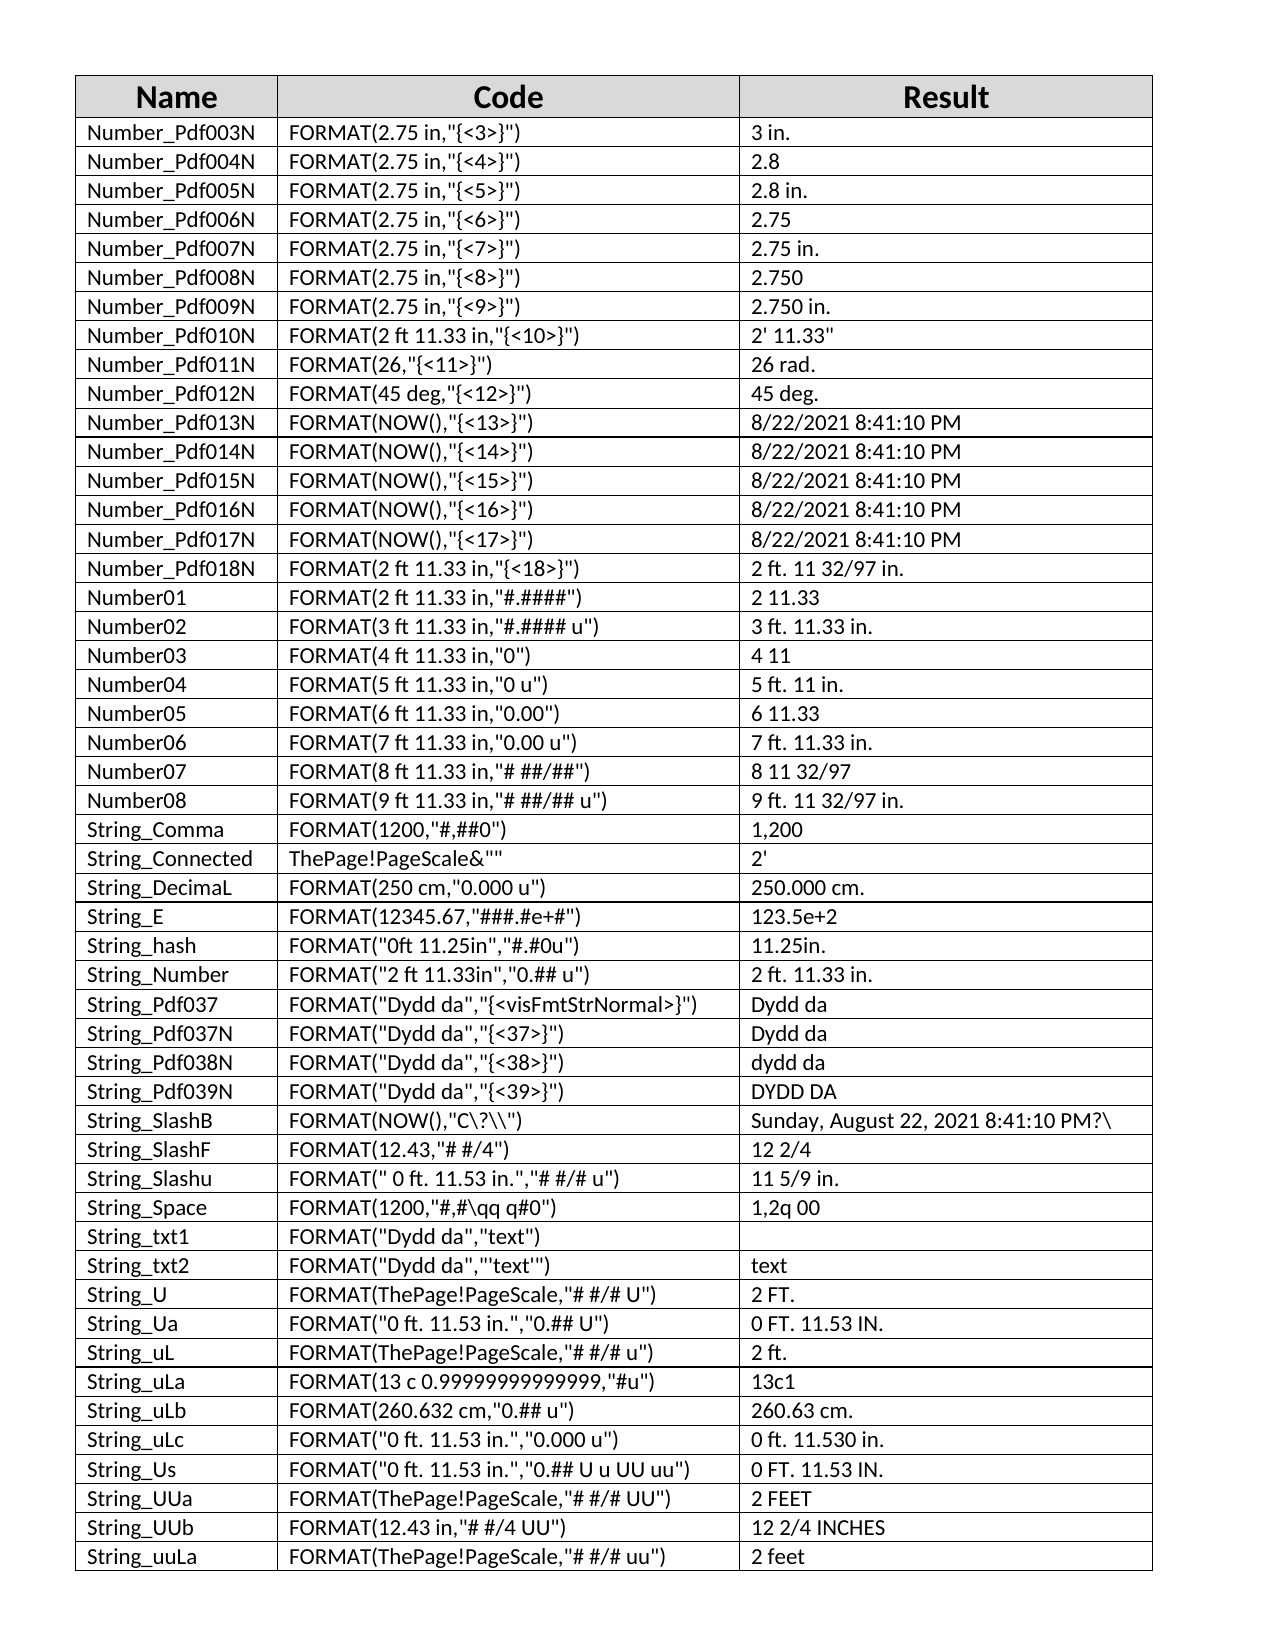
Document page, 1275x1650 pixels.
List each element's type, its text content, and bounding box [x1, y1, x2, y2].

table_cell FORMAT(3 ft 11.33 in,"#.#### u") [278, 612, 739, 640]
table_cell 45 deg. [740, 379, 1152, 407]
table_cell FORMAT(8 ft 11.33 in,"# ##/##") [278, 757, 739, 785]
table_cell String_Slashu [76, 1164, 277, 1192]
table_cell 250.000 cm. [740, 874, 1152, 901]
table_cell 2 FEET [740, 1484, 1152, 1512]
table_cell FORMAT(2 ft 11.33 in,"{<18>}") [278, 554, 739, 582]
table_cell Number_Pdf003N [76, 118, 277, 146]
table_cell FORMAT("Dydd da","{<38>}") [278, 1048, 739, 1076]
table_cell 2 ft. 11 32/97 in. [740, 554, 1152, 582]
table_cell Number06 [76, 728, 277, 756]
table_cell FORMAT("Dydd da","{<39>}") [278, 1077, 739, 1105]
table_cell FORMAT(ThePage!PageScale,"# #/# uu") [278, 1542, 739, 1570]
table_cell Number_Pdf011N [76, 350, 277, 378]
table_cell Number_Pdf018N [76, 554, 277, 582]
table_cell String_UUb [76, 1513, 277, 1541]
table_cell Number08 [76, 786, 277, 814]
table_cell 2.75 in. [740, 234, 1152, 262]
table_cell FORMAT(260.632 cm,"0.## u") [278, 1397, 739, 1424]
table_cell 1,2q 00 [740, 1193, 1152, 1221]
table_cell 2 FT. [740, 1280, 1152, 1308]
table_cell ThePage!PageScale&"" [278, 844, 739, 872]
table_cell Number_Pdf014N [76, 438, 277, 466]
table_cell String_txt1 [76, 1222, 277, 1250]
table_cell FORMAT(6 ft 11.33 in,"0.00") [278, 699, 739, 727]
table_cell Dydd da [740, 990, 1152, 1018]
table_cell 2 11.33 [740, 583, 1152, 611]
table_cell String_hash [76, 932, 277, 959]
table_cell FORMAT(ThePage!PageScale,"# #/# u") [278, 1339, 739, 1366]
table_cell FORMAT(ThePage!PageScale,"# #/# U") [278, 1280, 739, 1308]
table_header Name [76, 76, 277, 117]
table_cell 8/22/2021 8:41:10 PM [740, 467, 1152, 494]
table_cell 0 FT. 11.53 IN. [740, 1455, 1152, 1483]
table_cell String_Comma [76, 815, 277, 843]
table_cell 5 ft. 11 in. [740, 670, 1152, 698]
table_cell 2 feet [740, 1542, 1152, 1570]
table_cell Number_Pdf008N [76, 263, 277, 291]
table_cell String_txt2 [76, 1251, 277, 1279]
table_cell 3 ft. 11.33 in. [740, 612, 1152, 640]
table_cell Number_Pdf005N [76, 176, 277, 204]
table_cell FORMAT(26,"{<11>}") [278, 350, 739, 378]
table_cell Number04 [76, 670, 277, 698]
table_cell dydd da [740, 1048, 1152, 1076]
table_cell FORMAT(" 0 ft. 11.53 in.","# #/# u") [278, 1164, 739, 1192]
table_header Result [740, 76, 1152, 117]
table_cell 2' [740, 844, 1152, 872]
table_header Code [278, 76, 739, 117]
table_cell DYDD DA [740, 1077, 1152, 1105]
table_cell FORMAT(NOW(),"{<14>}") [278, 438, 739, 466]
table_cell 11 5/9 in. [740, 1164, 1152, 1192]
table_cell 12 2/4 [740, 1135, 1152, 1163]
table_cell Number02 [76, 612, 277, 640]
table_cell 9 ft. 11 32/97 in. [740, 786, 1152, 814]
table_cell String_uLc [76, 1426, 277, 1454]
table_cell String_Space [76, 1193, 277, 1221]
table_cell String_uuLa [76, 1542, 277, 1570]
table_cell FORMAT(1200,"#,##0") [278, 815, 739, 843]
table_cell FORMAT(9 ft 11.33 in,"# ##/## u") [278, 786, 739, 814]
table_cell Number01 [76, 583, 277, 611]
table_cell 8/22/2021 8:41:10 PM [740, 525, 1152, 553]
table_cell FORMAT("2 ft 11.33in","0.## u") [278, 961, 739, 989]
table_cell FORMAT(2.75 in,"{<3>}") [278, 118, 739, 146]
table_cell String_Pdf037 [76, 990, 277, 1018]
table_cell Number_Pdf004N [76, 147, 277, 175]
table_cell FORMAT("Dydd da","{<37>}") [278, 1019, 739, 1047]
table_cell Number_Pdf006N [76, 205, 277, 233]
table_cell 0 FT. 11.53 IN. [740, 1309, 1152, 1337]
table_cell 2.750 in. [740, 292, 1152, 320]
table_cell FORMAT(2 ft 11.33 in,"{<10>}") [278, 321, 739, 349]
table_cell Number_Pdf015N [76, 467, 277, 494]
table_cell 2.8 [740, 147, 1152, 175]
table_cell String_Pdf038N [76, 1048, 277, 1076]
table_cell FORMAT(12.43,"# #/4") [278, 1135, 739, 1163]
table_cell Number_Pdf007N [76, 234, 277, 262]
table_cell Number05 [76, 699, 277, 727]
table_cell FORMAT(2.75 in,"{<6>}") [278, 205, 739, 233]
table_cell FORMAT(ThePage!PageScale,"# #/# UU") [278, 1484, 739, 1512]
table_cell FORMAT("0 ft. 11.53 in.","0.000 u") [278, 1426, 739, 1454]
table_cell FORMAT(NOW(),"C\?\\") [278, 1106, 739, 1134]
table_cell FORMAT("0ft 11.25in","#.#0u") [278, 932, 739, 959]
table_cell 1,200 [740, 815, 1152, 843]
table_cell 4 11 [740, 641, 1152, 669]
table_cell String_uLa [76, 1368, 277, 1396]
table_cell FORMAT(7 ft 11.33 in,"0.00 u") [278, 728, 739, 756]
table_cell Number_Pdf016N [76, 496, 277, 524]
table_cell 2.750 [740, 263, 1152, 291]
table_cell FORMAT(NOW(),"{<15>}") [278, 467, 739, 494]
table_cell 2 ft. 11.33 in. [740, 961, 1152, 989]
table_cell String_SlashF [76, 1135, 277, 1163]
table_cell FORMAT(2.75 in,"{<4>}") [278, 147, 739, 175]
table_cell 12 2/4 INCHES [740, 1513, 1152, 1541]
table_cell FORMAT(12.43 in,"# #/4 UU") [278, 1513, 739, 1541]
table_cell String_Us [76, 1455, 277, 1483]
table_cell FORMAT(4 ft 11.33 in,"0") [278, 641, 739, 669]
table_cell 2.8 in. [740, 176, 1152, 204]
table_cell String_E [76, 903, 277, 931]
table_cell FORMAT(45 deg,"{<12>}") [278, 379, 739, 407]
table_cell Number_Pdf017N [76, 525, 277, 553]
table_cell 2.75 [740, 205, 1152, 233]
table_cell 11.25in. [740, 932, 1152, 959]
table_cell 123.5e+2 [740, 903, 1152, 931]
table_cell FORMAT("Dydd da","'text'") [278, 1251, 739, 1279]
table_cell FORMAT(2 ft 11.33 in,"#.####") [278, 583, 739, 611]
table_cell FORMAT("Dydd da","{<visFmtStrNormal>}") [278, 990, 739, 1018]
table_cell FORMAT("Dydd da","text") [278, 1222, 739, 1250]
table_cell 8/22/2021 8:41:10 PM [740, 409, 1152, 436]
table_cell String_uL [76, 1339, 277, 1366]
table_cell 260.63 cm. [740, 1397, 1152, 1424]
table_cell FORMAT(2.75 in,"{<9>}") [278, 292, 739, 320]
table_cell Sunday, August 22, 2021 8:41:10 PM?\ [740, 1106, 1152, 1134]
table_cell Number_Pdf009N [76, 292, 277, 320]
table_cell Dydd da [740, 1019, 1152, 1047]
table_cell 8 11 32/97 [740, 757, 1152, 785]
table_cell Number_Pdf013N [76, 409, 277, 436]
table_cell FORMAT(NOW(),"{<17>}") [278, 525, 739, 553]
table_cell 6 11.33 [740, 699, 1152, 727]
table_cell FORMAT(2.75 in,"{<8>}") [278, 263, 739, 291]
table_cell String_SlashB [76, 1106, 277, 1134]
table_cell String_Number [76, 961, 277, 989]
table_cell FORMAT(NOW(),"{<16>}") [278, 496, 739, 524]
table_cell String_U [76, 1280, 277, 1308]
table_cell FORMAT(2.75 in,"{<5>}") [278, 176, 739, 204]
table_cell 13c1 [740, 1368, 1152, 1396]
table_cell 0 ft. 11.530 in. [740, 1426, 1152, 1454]
table_cell text [740, 1251, 1152, 1279]
table_cell 2 ft. [740, 1339, 1152, 1366]
table_cell FORMAT(13 c 0.99999999999999,"#u") [278, 1368, 739, 1396]
table_cell Number_Pdf012N [76, 379, 277, 407]
table_cell FORMAT(5 ft 11.33 in,"0 u") [278, 670, 739, 698]
table_cell FORMAT(1200,"#,#\qq q#0") [278, 1193, 739, 1221]
table_cell Number_Pdf010N [76, 321, 277, 349]
table_cell FORMAT(2.75 in,"{<7>}") [278, 234, 739, 262]
table_cell 7 ft. 11.33 in. [740, 728, 1152, 756]
table_cell String_Pdf039N [76, 1077, 277, 1105]
table_cell Number07 [76, 757, 277, 785]
table_cell FORMAT(NOW(),"{<13>}") [278, 409, 739, 436]
table_cell FORMAT(12345.67,"###.#e+#") [278, 903, 739, 931]
table_cell Number03 [76, 641, 277, 669]
table_cell String_DecimaL [76, 874, 277, 901]
table_cell String_Connected [76, 844, 277, 872]
table_cell 2' 11.33" [740, 321, 1152, 349]
table_cell FORMAT(250 cm,"0.000 u") [278, 874, 739, 901]
table_cell String_Ua [76, 1309, 277, 1337]
table_cell 26 rad. [740, 350, 1152, 378]
table_cell FORMAT("0 ft. 11.53 in.","0.## U u UU uu") [278, 1455, 739, 1483]
table_cell FORMAT("0 ft. 11.53 in.","0.## U") [278, 1309, 739, 1337]
table_cell 8/22/2021 8:41:10 PM [740, 438, 1152, 466]
table_cell String_Pdf037N [76, 1019, 277, 1047]
table_cell String_uLb [76, 1397, 277, 1424]
table_cell String_UUa [76, 1484, 277, 1512]
table_cell [740, 1222, 1152, 1250]
table_cell 8/22/2021 8:41:10 PM [740, 496, 1152, 524]
table_cell 3 in. [740, 118, 1152, 146]
